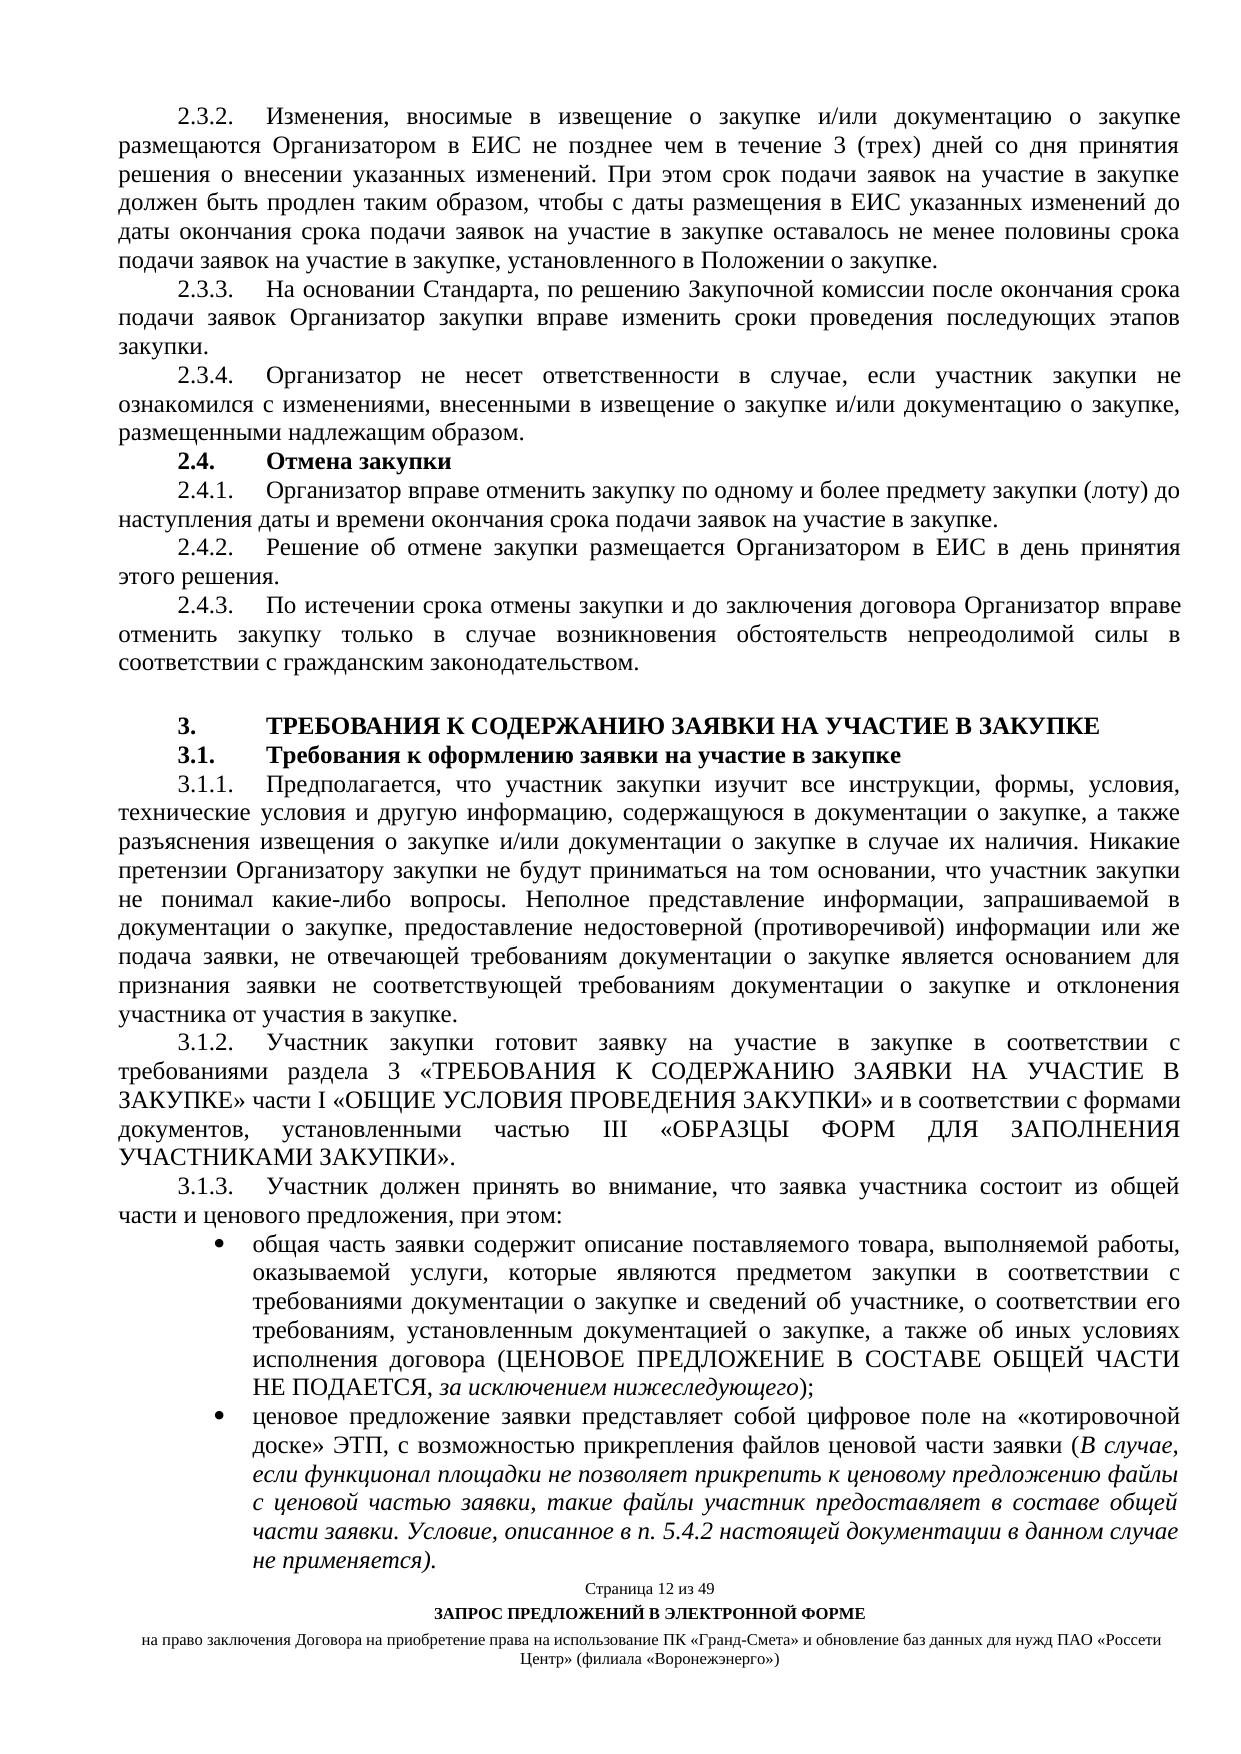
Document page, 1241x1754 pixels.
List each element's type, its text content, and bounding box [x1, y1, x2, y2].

subtitle Предполагается, что участник закупки изучит все инструкции, формы, условия, технические условия и другую информацию, содержащуюся в документации о закупке, а также разъяснения извещения о закупке и/или документации о закупке в случае их наличия. Никакие претензии Организатору закупки не будут приниматься на том основании, что участник закупки не понимал какие-либо вопросы. Неполное представление информации, запрашиваемой в документации о закупке, предоставление недостоверной (противоречивой) информации или же подача заявки, не отвечающей требованиям документации о закупке является основанием для признания заявки не соответствующей требованиям документации о закупке и отклонения участника от участия в закупке. [118, 769, 1181, 1027]
subtitle Изменения, вносимые в извещение о закупке и/или документацию о закупке размещаются Организатором в ЕИС не позднее чем в течение 3 (трех) дней со дня принятия решения о внесении указанных изменений. При этом срок подачи заявок на участие в закупке должен быть продлен таким образом, чтобы с даты размещения в ЕИС указанных изменений до даты окончания срока подачи заявок на участие в закупке оставалось не менее половины срока подачи заявок на участие в закупке, установленного в Положении о закупке. [118, 101, 1181, 274]
subtitle Отмена закупки [118, 446, 1181, 475]
subtitle Участник закупки готовит заявку на участие в закупке в соответствии с требованиями раздела 3 «ТРЕБОВАНИЯ К СОДЕРЖАНИЮ ЗАЯВКИ НА УЧАСТИЕ В ЗАКУПКЕ» части I «ОБЩИЕ УСЛОВИЯ ПРОВЕДЕНИЯ ЗАКУПКИ» и в соответствии с формами документов, установленными частью III «ОБРАЗЦЫ ФОРМ ДЛЯ ЗАПОЛНЕНИЯ УЧАСТНИКАМИ ЗАКУПКИ». [118, 1027, 1181, 1171]
subtitle Требования к оформлению заявки на участие в закупке [118, 740, 1181, 769]
list ценовое предложение заявки представляет собой цифровое поле на «котировочной доске» ЭТП, с возможностью прикрепления файлов ценовой части заявки (В случае, если функционал площадки не позволяет прикрепить к ценовому предложению файлы с ценовой частью заявки, такие файлы участник предоставляет в составе общей части заявки. Условие, описанное в п. 5.4.2 настоящей документации в данном случае не применяется). [215, 1401, 1181, 1574]
subtitle Организатор не несет ответственности в случае, если участник закупки не ознакомился с изменениями, внесенными в извещение о закупке и/или документацию о закупке, размещенными надлежащим образом. [118, 360, 1181, 446]
subtitle На основании Стандарта, по решению Закупочной комиссии после окончания срока подачи заявок Организатор закупки вправе изменить сроки проведения последующих этапов закупки. [118, 274, 1181, 360]
subtitle Участник должен принять во внимание, что заявка участника состоит из общей части и ценового предложения, при этом: [118, 1171, 1181, 1229]
subtitle Организатор вправе отменить закупку по одному и более предмету закупки (лоту) до наступления даты и времени окончания срока подачи заявок на участие в закупке. [118, 475, 1181, 532]
list общая часть заявки содержит описание поставляемого товара, выполняемой работы, оказываемой услуги, которые являются предметом закупки в соответствии с требованиями документации о закупке и сведений об участнике, о соответствии его требованиям, установленным документацией о закупке, а также об иных условиях исполнения договора (ЦЕНОВОЕ ПРЕДЛОЖЕНИЕ В СОСТАВЕ ОБЩЕЙ ЧАСТИ НЕ ПОДАЕТСЯ, за исключением нижеследующего); [215, 1229, 1181, 1401]
subtitle ТРЕБОВАНИЯ К СОДЕРЖАНИЮ ЗАЯВКИ НА УЧАСТИЕ В ЗАКУПКЕ [118, 711, 1181, 740]
subtitle Решение об отмене закупки размещается Организатором в ЕИС в день принятия этого решения. [118, 532, 1181, 590]
subtitle По истечении срока отмены закупки и до заключения договора Организатор вправе отменить закупку только в случае возникновения обстоятельств непреодолимой силы в соответствии с гражданским законодательством. [118, 590, 1181, 676]
